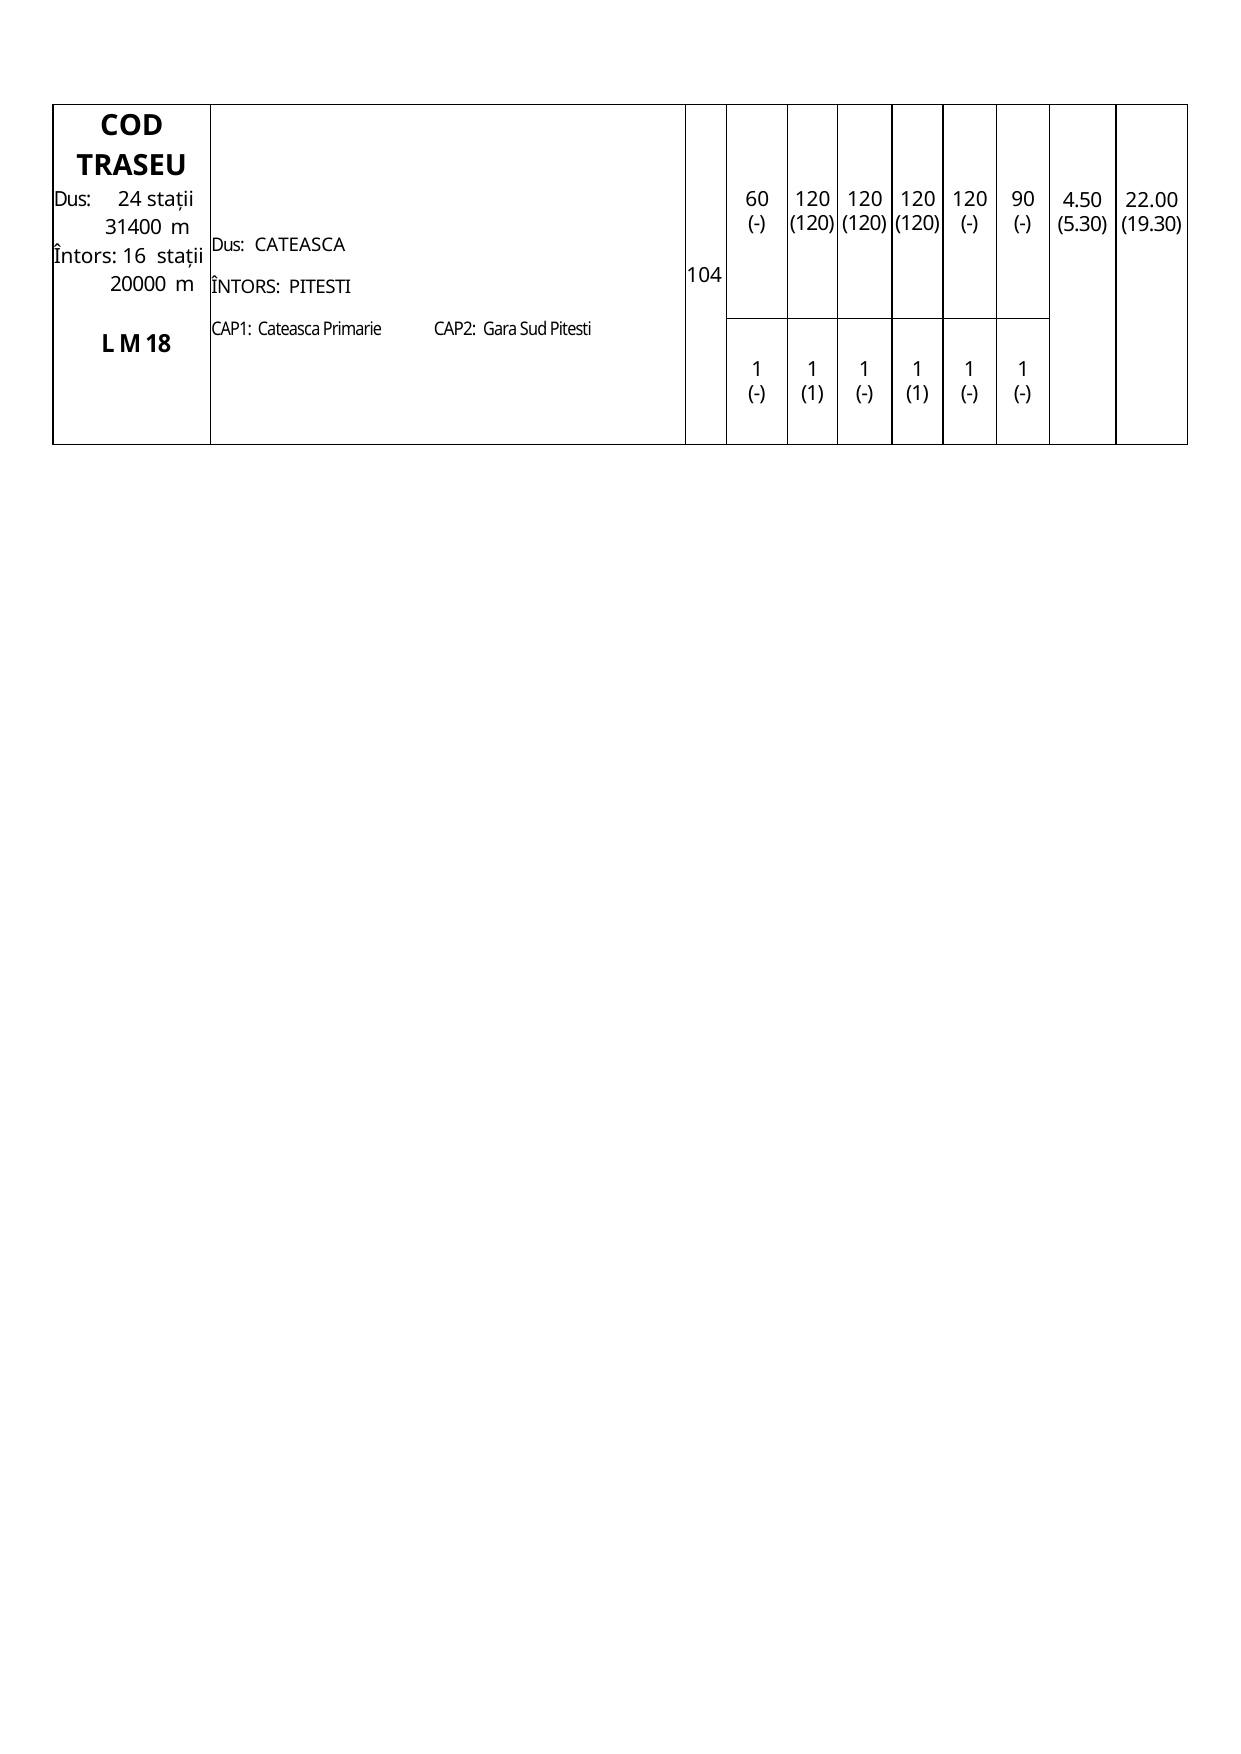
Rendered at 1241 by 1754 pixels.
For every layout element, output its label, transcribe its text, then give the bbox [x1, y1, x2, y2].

table_cell COD TRASEU Dus: 24 stații 31400 m Întors: 16 stații 20000 m L M 18 [54, 105, 210, 444]
table_cell 1 (1) [788, 319, 837, 444]
table_cell 104 [686, 105, 726, 444]
table_cell 1 (1) [893, 319, 942, 444]
table_cell 120 (120) [788, 105, 837, 317]
table_cell 22.00 (19.30) [1117, 105, 1187, 444]
table_cell 120 (-) [944, 105, 996, 317]
table_cell 90 (-) [997, 105, 1049, 317]
table_cell 120 (120) [893, 105, 942, 317]
table_cell 1 (-) [727, 319, 787, 444]
table_cell 1 (-) [997, 319, 1049, 444]
table_cell 1 (-) [838, 319, 891, 444]
table_cell Dus: CATEASCA ÎNTORS: PITESTI CAP1: Cateasca Primarie CAP2: Gara Sud Pitesti [211, 105, 685, 444]
table_cell 1 (-) [944, 319, 996, 444]
table_cell 120 (120) [838, 105, 891, 317]
table_cell 60 (-) [727, 105, 787, 317]
table_cell 4.50 (5.30) [1050, 105, 1115, 444]
